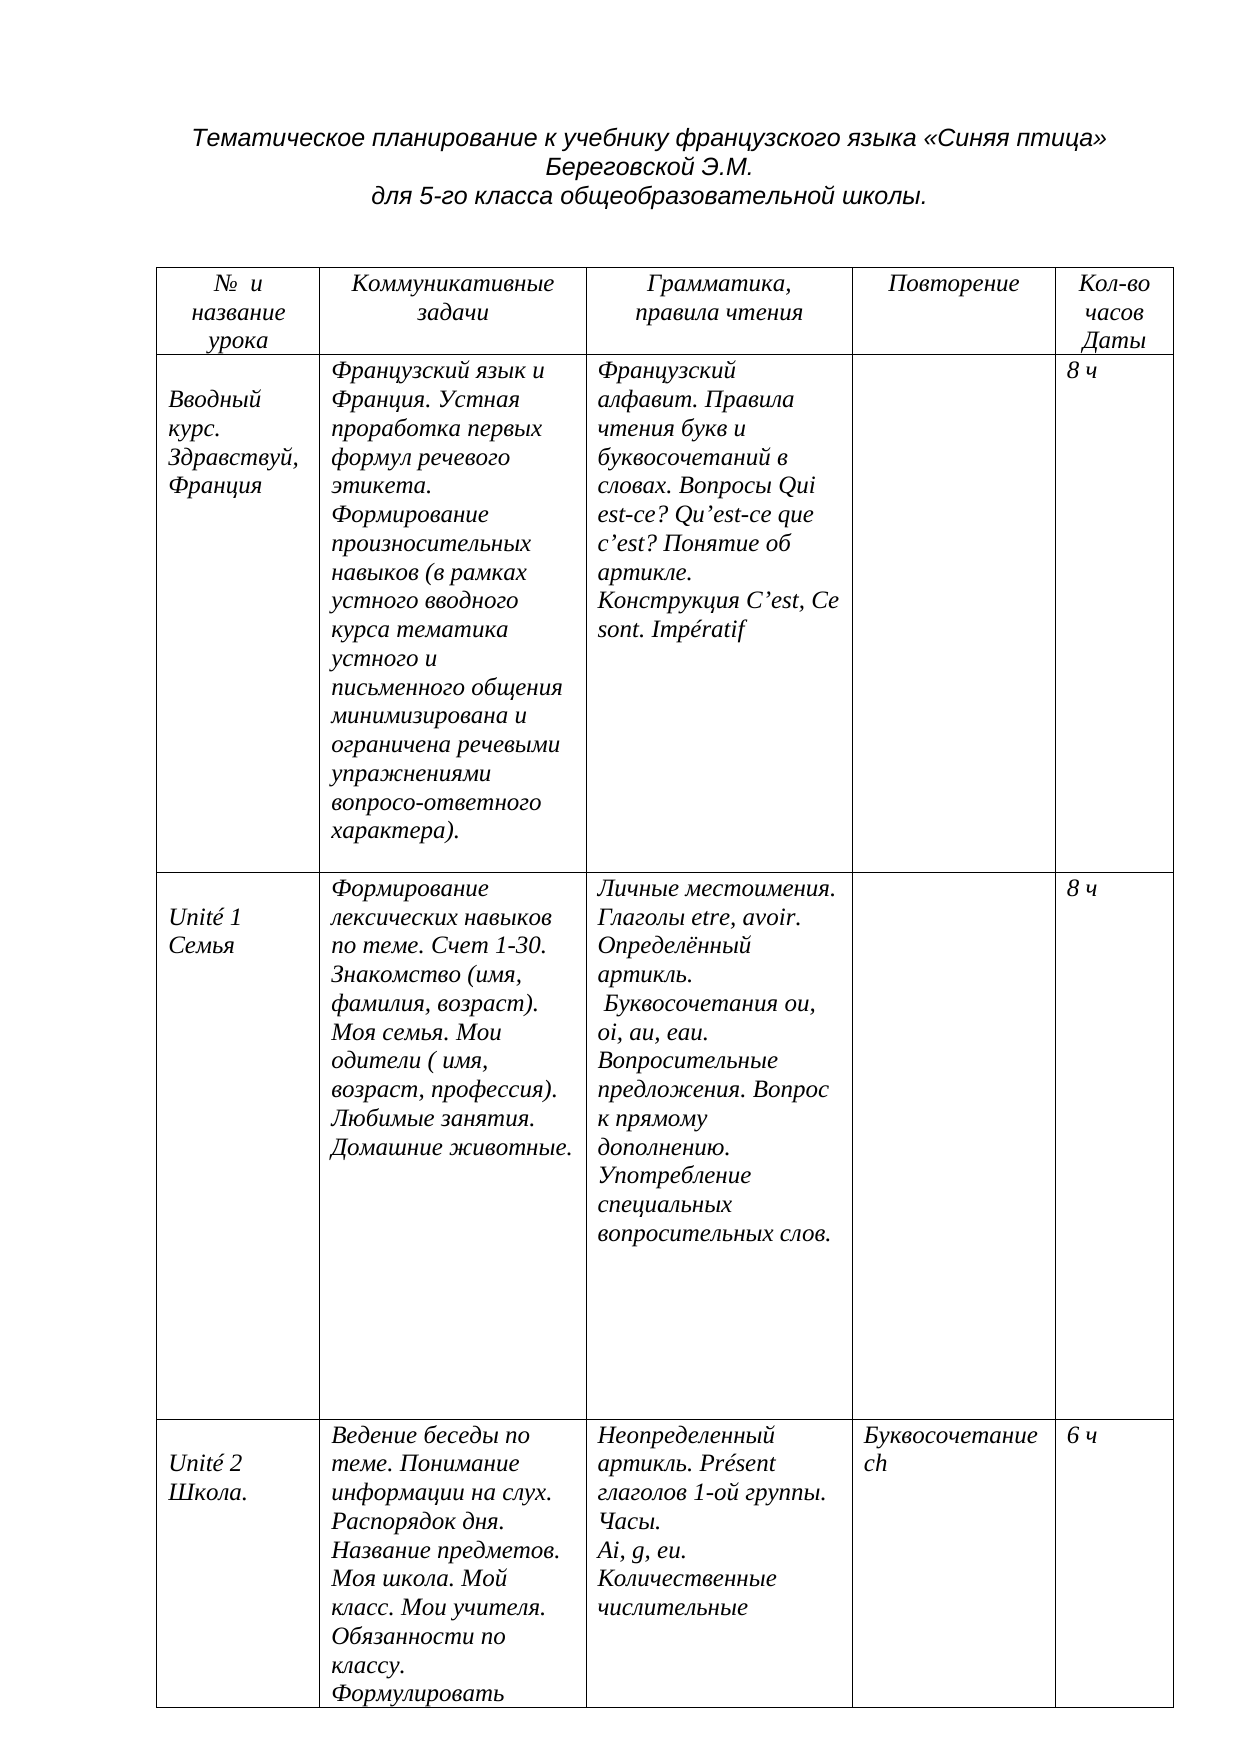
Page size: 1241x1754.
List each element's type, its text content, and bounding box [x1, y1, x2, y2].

text для 5-го класса общеобразовательной школы. [148, 181, 1151, 209]
table_cell Французский язык и Франция. Устная проработка первых формул речевого этикета. Формирование произносительных навыков (в рамках устного вводного курса тематика устного и письменного общения минимизирована и ограничена речевыми упражнениями вопросо-ответного характера). [320, 355, 586, 872]
table_cell Формирование лексических навыков по теме. Счет 1-30. Знакомство (имя, фамилия, возраст). Моя семья. Мои одители ( имя, возраст, профессия). Любимые занятия. Домашние животные. [320, 873, 586, 1419]
table_header Повторение [853, 268, 1055, 354]
table_cell [853, 873, 1055, 1419]
table_cell Буквосочетание ch [853, 1420, 1055, 1707]
table_header Грамматика, правила чтения [587, 268, 852, 354]
table_cell 6 ч [1056, 1420, 1173, 1707]
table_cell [587, 1420, 852, 1707]
table_cell [853, 355, 1055, 872]
table_cell Французский алфавит. Правила чтения букв и буквосочетаний в словах. Вопросы Qui est-ce? Qu’est-ce que c’est? Понятие об артикле. Конструкция C’est, Ce sont. Impératif [587, 355, 852, 872]
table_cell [320, 1420, 586, 1707]
table_cell Unité 1 Семья [157, 873, 319, 1419]
table_cell 8 ч [1056, 873, 1173, 1419]
table_cell Вводный курс. Здравствуй, Франция [157, 355, 319, 872]
table_header № и название урока [157, 268, 319, 354]
table_cell 8 ч [1056, 355, 1173, 872]
table_cell Личные местоимения. Глаголы etre, аvoir. Определённый артикль. Буквосочетания ou, oi, au, eau. Вопросительные предложения. Вопрос к прямому дополнению. Употребление специальных вопросительных слов. [587, 873, 852, 1419]
table_header Кол-во часов Даты [1056, 268, 1173, 354]
text Тематическое планирование к учебнику французского языка «Синяя птица» Береговской Э.М. [148, 123, 1151, 181]
table_cell Unité 2 Школа. [157, 1420, 319, 1707]
table_header Коммуникативные задачи [320, 268, 586, 354]
